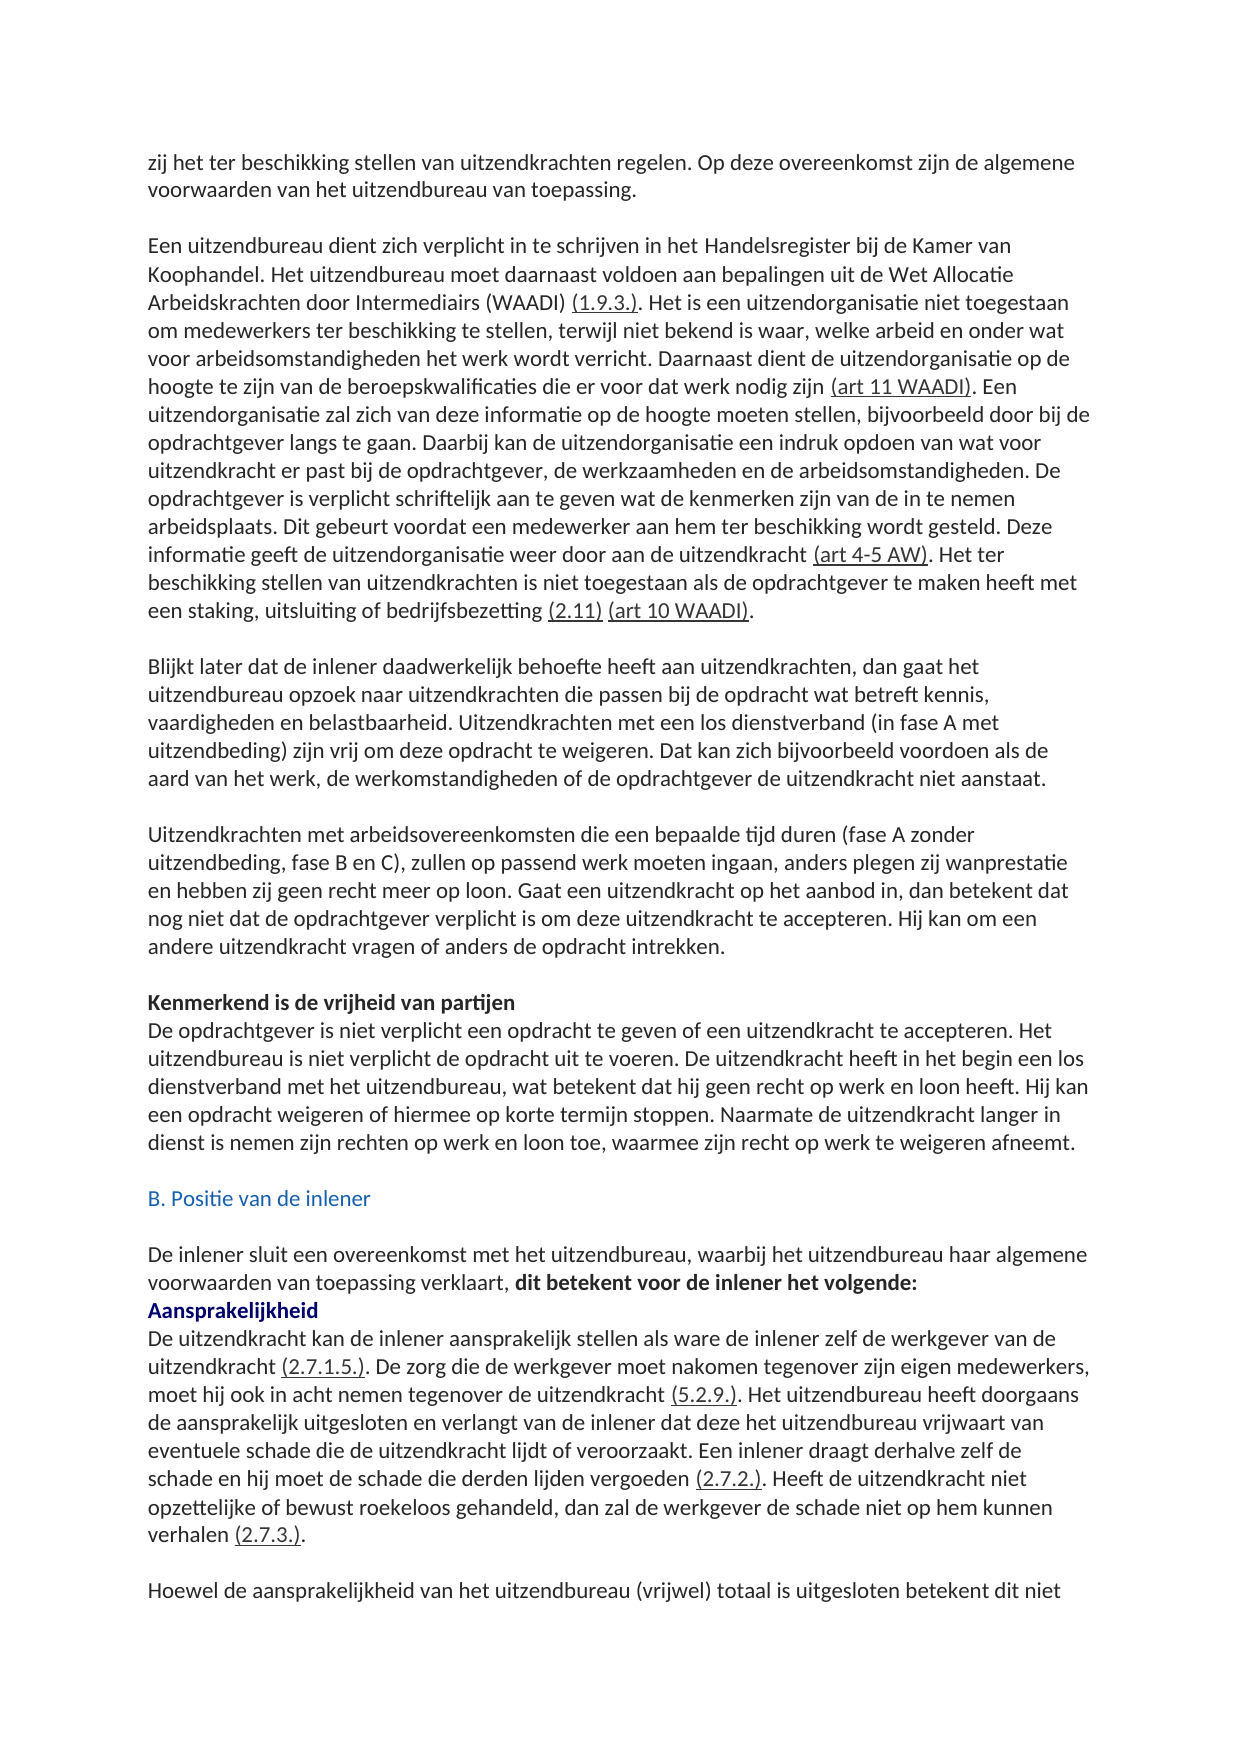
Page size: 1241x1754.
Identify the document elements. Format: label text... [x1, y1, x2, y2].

text Kenmerkend is de vrijheid van partijen [148, 988, 1093, 1016]
text Aansprakelijkheid [148, 1296, 1093, 1324]
text De opdrachtgever is niet verplicht een opdracht te geven of een uitzendkracht te accepteren. Het uitzendbureau is niet verplicht de opdracht uit te voeren. De uitzendkracht heeft in het begin een los dienstverband met het uitzendbureau, wat betekent dat hij geen recht op werk en loon heeft. Hij kan een opdracht weigeren of hiermee op korte termijn stoppen. Naarmate de uitzendkracht langer in dienst is nemen zijn rechten op werk en loon toe, waarmee zijn recht op werk te weigeren afneemt. [148, 1016, 1093, 1156]
text De inlener sluit een overeenkomst met het uitzendbureau, waarbij het uitzendbureau haar algemene voorwaarden van toepassing verklaart, dit betekent voor de inlener het volgende: [148, 1240, 1093, 1296]
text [148, 148, 1093, 204]
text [148, 1577, 1093, 1605]
text De uitzendkracht kan de inlener aansprakelijk stellen als ware de inlener zelf de werkgever van de uitzendkracht (2.7.1.5.). De zorg die de werkgever moet nakomen tegenover zijn eigen medewerkers, moet hij ook in acht nemen tegenover de uitzendkracht (5.2.9.). Het uitzendbureau heeft doorgaans de aansprakelijk uitgesloten en verlangt van de inlener dat deze het uitzendbureau vrijwaart van eventuele schade die de uitzendkracht lijdt of veroorzaakt. Een inlener draagt derhalve zelf de schade en hij moet de schade die derden lijden vergoeden (2.7.2.). Heeft de uitzendkracht niet opzettelijke of bewust roekeloos gehandeld, dan zal de werkgever de schade niet op hem kunnen verhalen (2.7.3.). [148, 1324, 1093, 1549]
text Uitzendkrachten met arbeidsovereenkomsten die een bepaalde tijd duren (fase A zonder uitzendbeding, fase B en C), zullen op passend werk moeten ingaan, anders plegen zij wanprestatie en hebben zij geen recht meer op loon. Gaat een uitzendkracht op het aanbod in, dan betekent dat nog niet dat de opdrachtgever verplicht is om deze uitzendkracht te accepteren. Hij kan om een andere uitzendkracht vragen of anders de opdracht intrekken. [148, 820, 1093, 960]
text Blijkt later dat de inlener daadwerkelijk behoefte heeft aan uitzendkrachten, dan gaat het uitzendbureau opzoek naar uitzendkrachten die passen bij de opdracht wat betreft kennis, vaardigheden en belastbaarheid. Uitzendkrachten met een los dienstverband (in fase A met uitzendbeding) zijn vrij om deze opdracht te weigeren. Dat kan zich bijvoorbeeld voordoen als de aard van het werk, de werkomstandigheden of de opdrachtgever de uitzendkracht niet aanstaat. [148, 652, 1093, 792]
text B. Positie van de inlener [148, 1184, 1093, 1212]
text Een uitzendbureau dient zich verplicht in te schrijven in het Handelsregister bij de Kamer van Koophandel. Het uitzendbureau moet daarnaast voldoen aan bepalingen uit de Wet Allocatie Arbeidskrachten door Intermediairs (WAADI) (1.9.3.). Het is een uitzendorganisatie niet toegestaan om medewerkers ter beschikking te stellen, terwijl niet bekend is waar, welke arbeid en onder wat voor arbeidsomstandigheden het werk wordt verricht. Daarnaast dient de uitzendorganisatie op de hoogte te zijn van de beroepskwalificaties die er voor dat werk nodig zijn (art 11 WAADI). Een uitzendorganisatie zal zich van deze informatie op de hoogte moeten stellen, bijvoorbeeld door bij de opdrachtgever langs te gaan. Daarbij kan de uitzendorganisatie een indruk opdoen van wat voor uitzendkracht er past bij de opdrachtgever, de werkzaamheden en de arbeidsomstandigheden. De opdrachtgever is verplicht schriftelijk aan te geven wat de kenmerken zijn van de in te nemen arbeidsplaats. Dit gebeurt voordat een medewerker aan hem ter beschikking wordt gesteld. Deze informatie geeft de uitzendorganisatie weer door aan de uitzendkracht (art 4-5 AW). Het ter beschikking stellen van uitzendkrachten is niet toegestaan als de opdrachtgever te maken heeft met een staking, uitsluiting of bedrijfsbezetting (2.11) (art 10 WAADI). [148, 232, 1093, 624]
